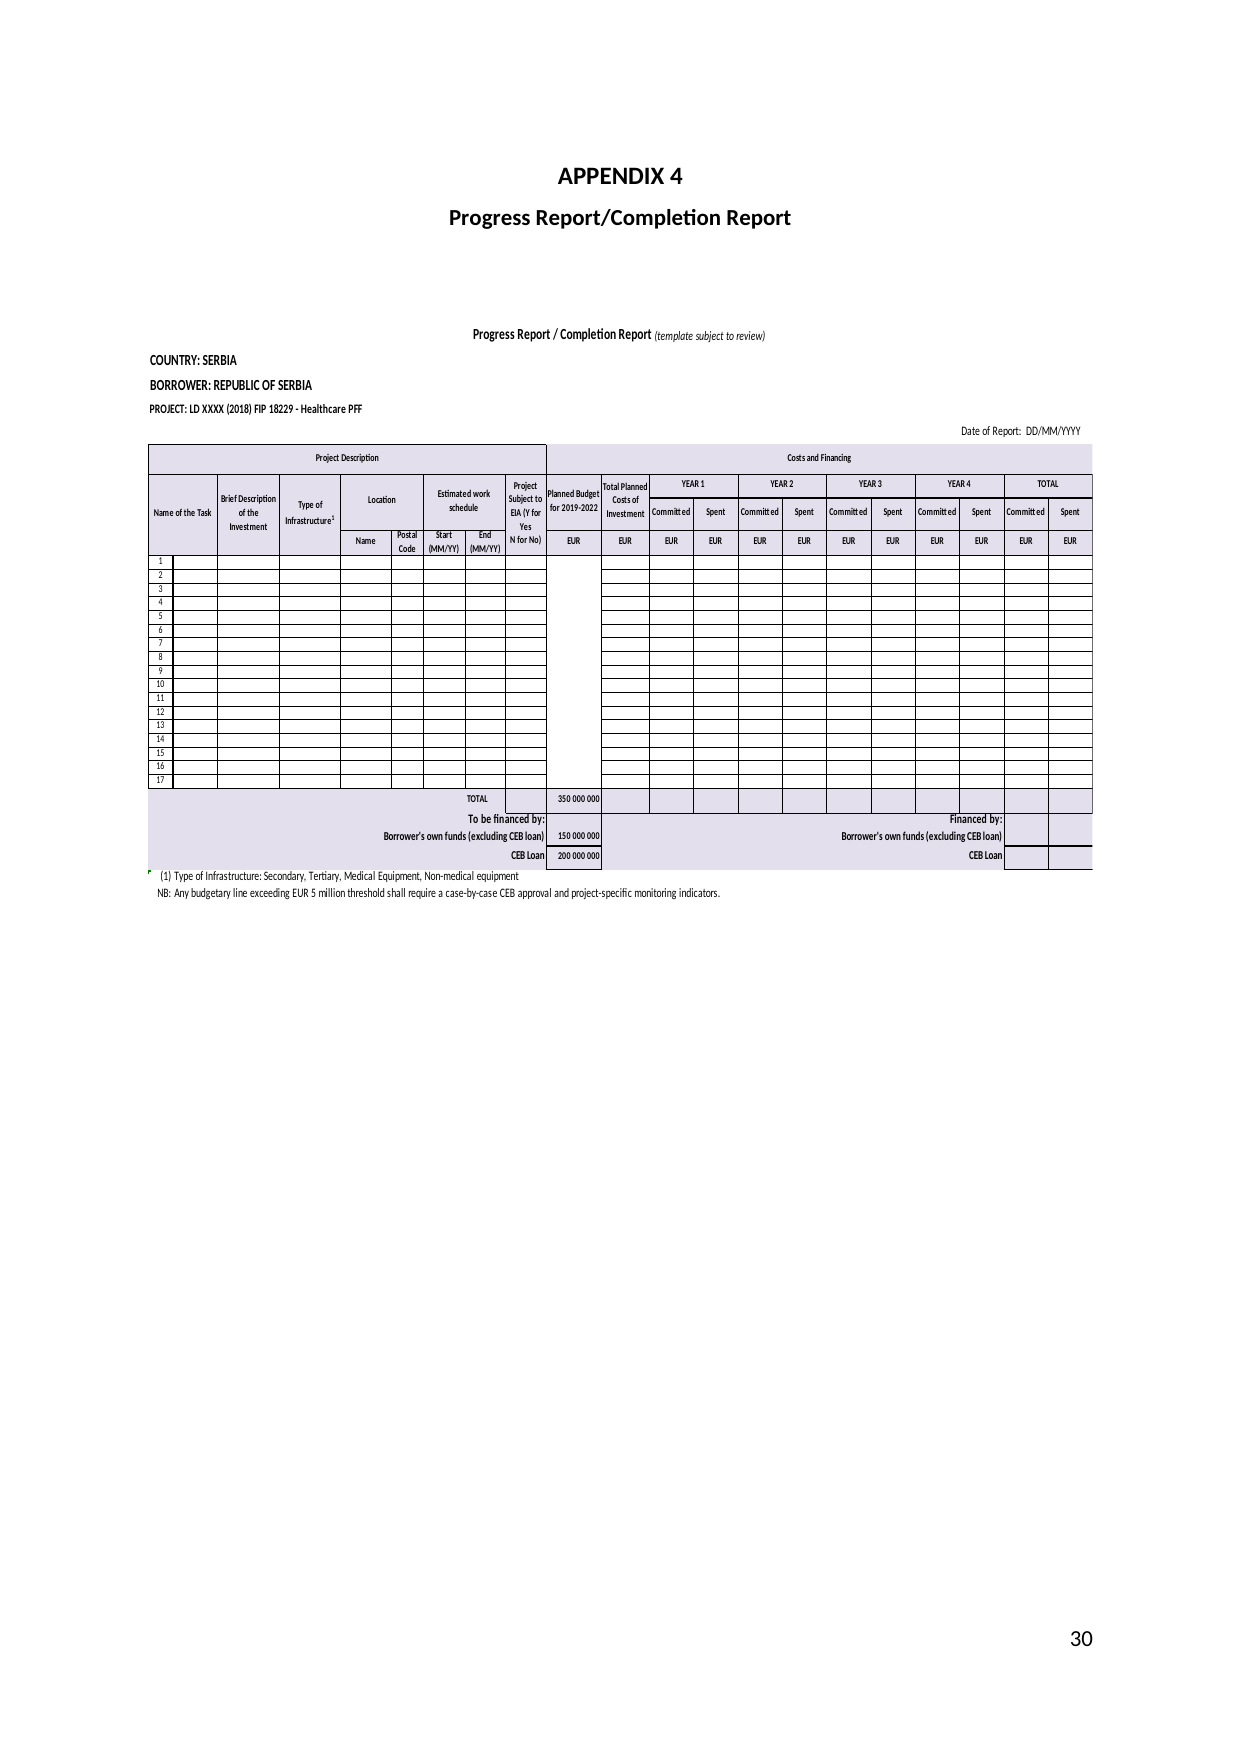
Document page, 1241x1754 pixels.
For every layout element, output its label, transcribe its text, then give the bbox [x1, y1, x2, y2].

text Progress Report/Completion Report [148, 203, 1093, 231]
text APPENDIX 4 [148, 160, 1093, 191]
